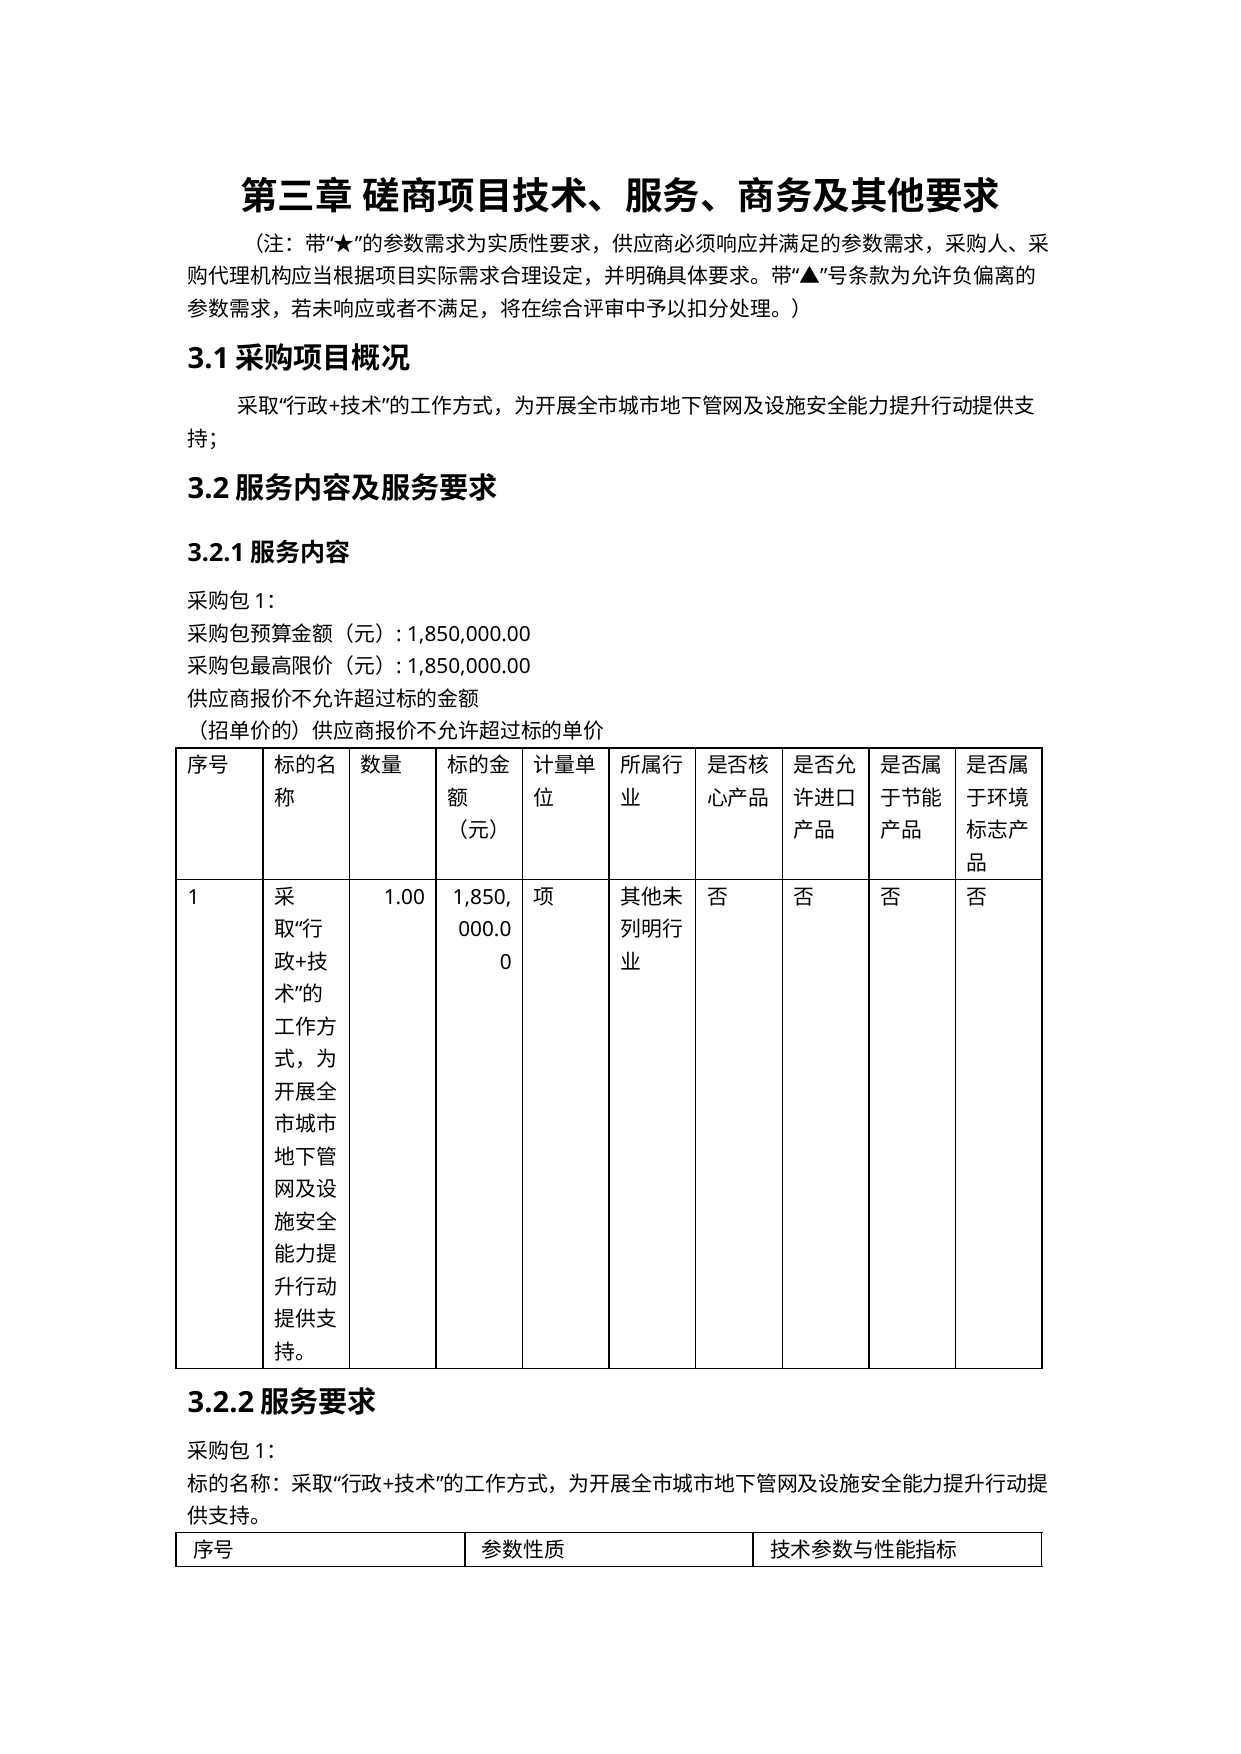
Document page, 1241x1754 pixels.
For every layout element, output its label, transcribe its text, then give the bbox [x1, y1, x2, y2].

table_header 序号 [177, 749, 262, 878]
table_header 技术参数与性能指标 [754, 1533, 1041, 1566]
text 3.1采购项目概况 [187, 324, 1053, 389]
table_cell 否 [870, 880, 955, 1368]
text 标的名称：采取“行政+技术”的工作方式，为开展全市城市地下管网及设施安全能力提升行动提供支持。 [187, 1467, 1053, 1532]
text 采购包1： [187, 584, 1053, 617]
text 采购包1： [187, 1434, 1053, 1467]
table_header 是否核心产品 [696, 749, 782, 878]
text （招单价的）供应商报价不允许超过标的单价 [187, 714, 1053, 747]
table_cell 否 [696, 880, 782, 1368]
table_cell 否 [956, 880, 1041, 1368]
text 3.2.1服务内容 [187, 519, 1053, 584]
text 供应商报价不允许超过标的金额 [187, 682, 1053, 714]
table_header 计量单位 [523, 749, 608, 878]
table_cell 项 [523, 880, 608, 1368]
table_cell 1 [177, 880, 262, 1368]
table_header 是否允许进口产品 [783, 749, 868, 878]
table_cell 采取“行政+技术”的工作方式，为开展全市城市地下管网及设施安全能力提升行动提供支持。 [264, 880, 349, 1368]
table_header 标的名称 [264, 749, 349, 878]
text 3.2服务内容及服务要求 [187, 454, 1053, 519]
text 采购包最高限价（元）: 1,850,000.00 [187, 649, 1053, 682]
table_cell 1.00 [350, 880, 435, 1368]
table_cell 1,850,000.00 [437, 880, 522, 1368]
table_header 是否属于节能产品 [870, 749, 955, 878]
table_header 是否属于环境标志产品 [956, 749, 1041, 878]
text （注：带“★”的参数需求为实质性要求，供应商必须响应并满足的参数需求，采购人、采购代理机构应当根据项目实际需求合理设定，并明确具体要求。带“▲”号条款为允许负偏离的参数需求，若未响应或者不满足，将在综合评审中予以扣分处理。） [187, 227, 1053, 324]
table_header 标的金额 （元） [437, 749, 522, 878]
text 第三章 磋商项目技术、服务、商务及其他要求 [187, 162, 1053, 227]
text 采取“行政+技术”的工作方式，为开展全市城市地下管网及设施安全能力提升行动提供支持； [187, 389, 1053, 454]
table_header 序号 [177, 1533, 464, 1566]
table_header 数量 [350, 749, 435, 878]
table_header 所属行业 [610, 749, 695, 878]
table_header 参数性质 [466, 1533, 752, 1566]
text 3.2.2服务要求 [187, 1369, 1053, 1434]
text 采购包预算金额（元）: 1,850,000.00 [187, 617, 1053, 649]
table_cell 否 [783, 880, 868, 1368]
table_cell 其他未列明行业 [610, 880, 695, 1368]
